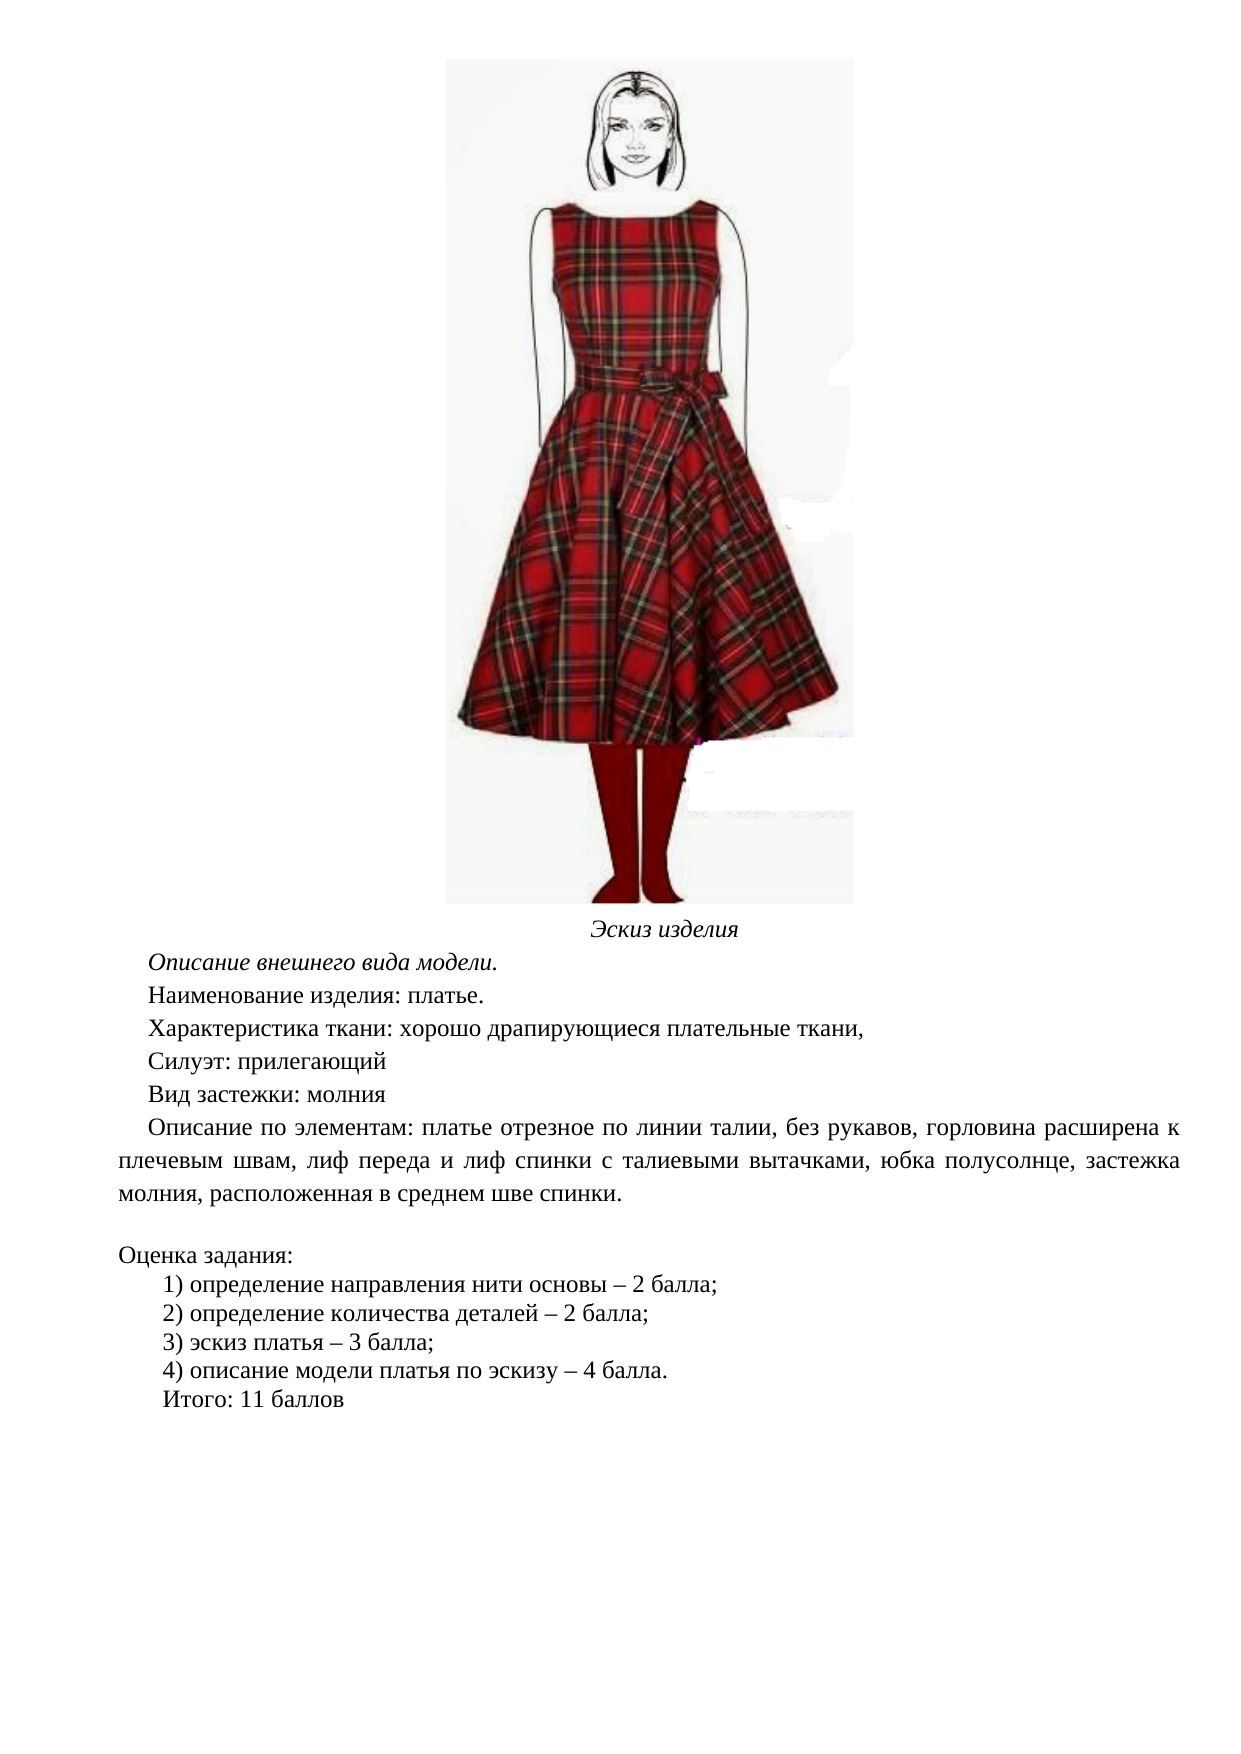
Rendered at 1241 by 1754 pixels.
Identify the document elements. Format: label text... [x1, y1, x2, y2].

text Вид застежки: молния [118, 1079, 1181, 1108]
text 4) описание модели платья по эскизу – 4 балла. [118, 1355, 1181, 1384]
text 2) определение количества деталей – 2 балла; [118, 1298, 1181, 1327]
text Эскиз изделия [118, 914, 1181, 943]
text 3) эскиз платья – 3 балла; [118, 1327, 1181, 1355]
text Силуэт: прилегающий [118, 1046, 1181, 1075]
text Оценка задания: [118, 1240, 1181, 1269]
text Описание по элементам: платье отрезное по линии талии, без рукавов, горловина расширена к плечевым швам, лиф переда и лиф спинки с талиевыми вытачками, юбка полусолнце, застежка молния, расположенная в среднем шве спинки. [118, 1112, 1181, 1207]
text Итого: 11 баллов [118, 1384, 1181, 1413]
text Наименование изделия: платье. [118, 980, 1181, 1009]
picture [445, 59, 854, 913]
text Характеристика ткани: хорошо драпирующиеся плательные ткани, [118, 1013, 1181, 1042]
text Описание внешнего вида модели. [118, 947, 1181, 976]
text 1) определение направления нити основы – 2 балла; [118, 1269, 1181, 1298]
